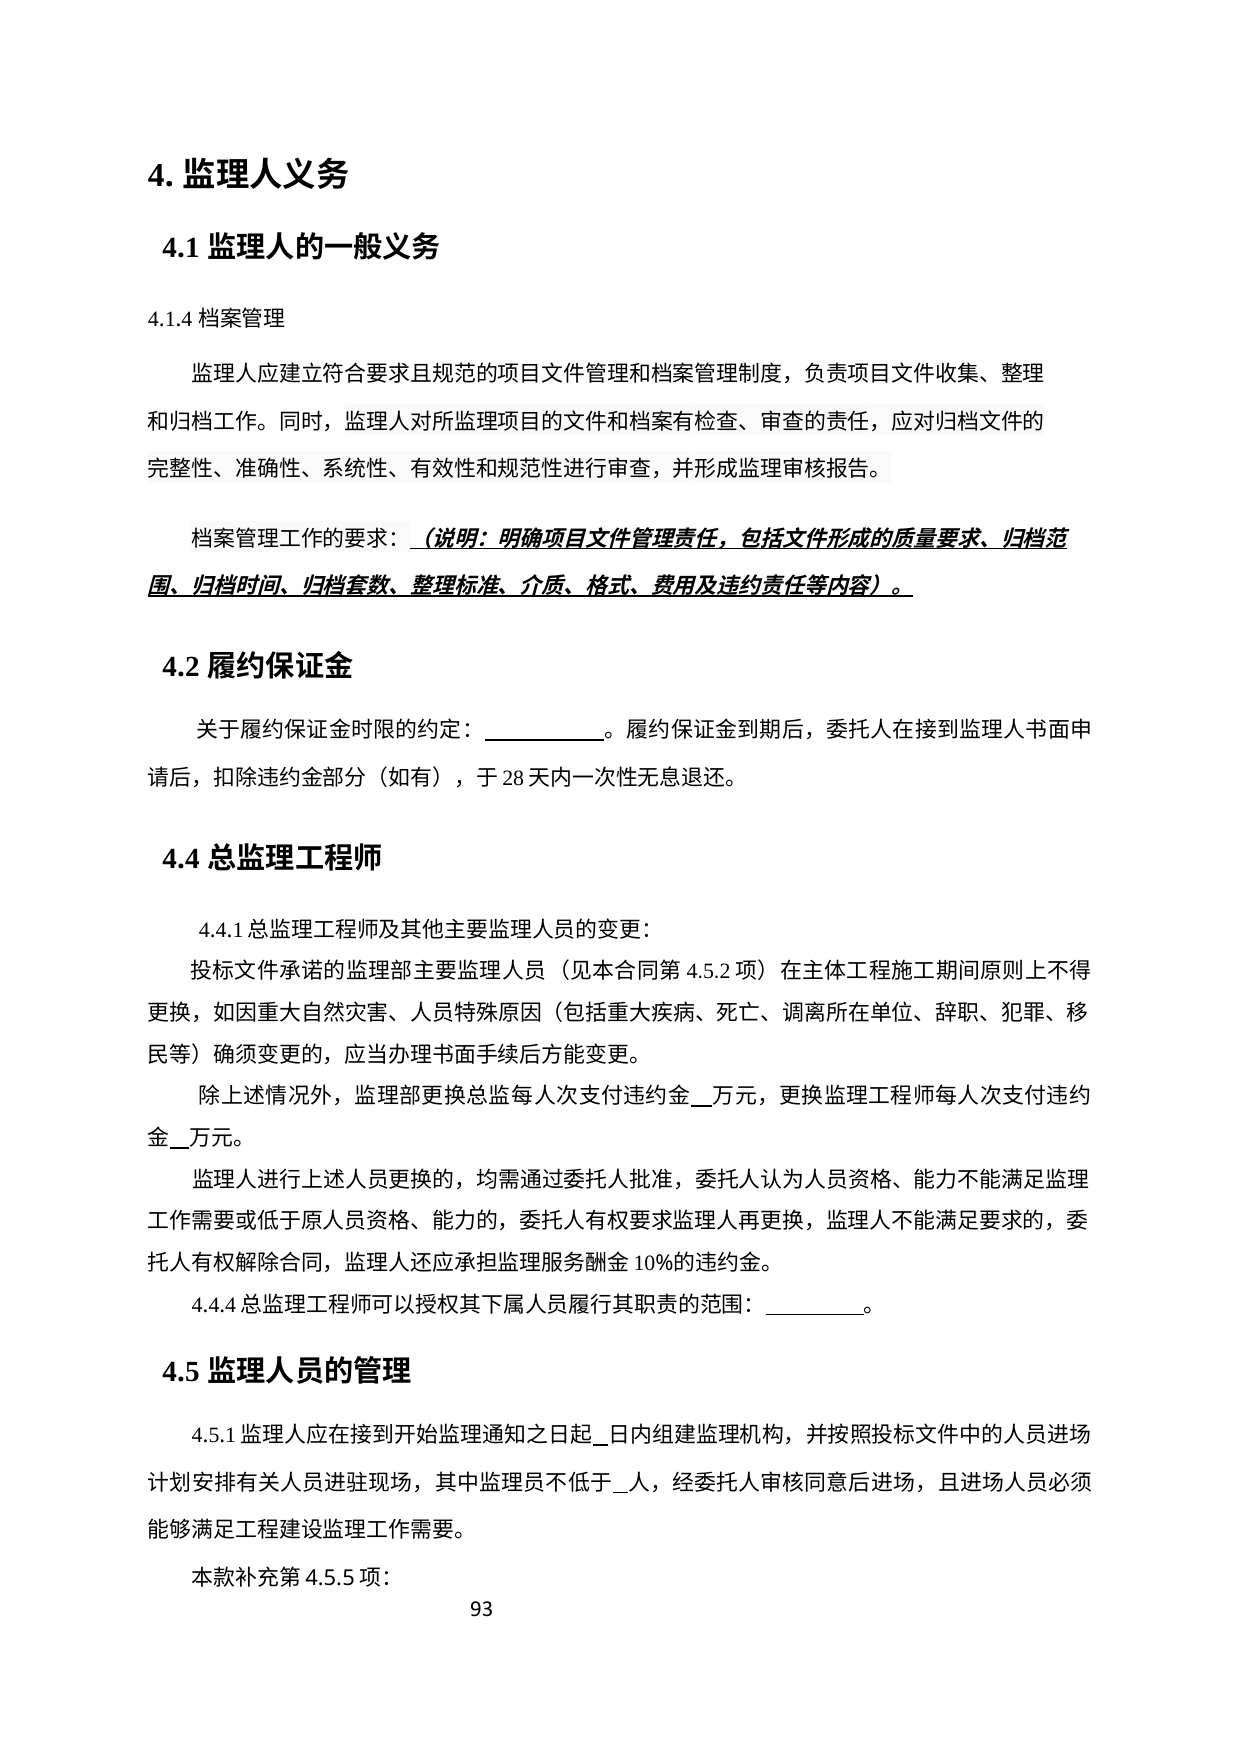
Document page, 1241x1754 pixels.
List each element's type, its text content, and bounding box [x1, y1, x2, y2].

subtitle 4. 监理人义务 [148, 148, 1092, 196]
text 4.1.4 档案管理 [148, 293, 1056, 334]
text 监理人进行上述人员更换的，均需通过委托人批准，委托人认为人员资格、能力不能满足监理工作需要或低于原人员资格、能力的，委托人有权要求监理人再更换，监理人不能满足要求的，委托人有权解除合同，监理人还应承担监理服务酬金10%的违约金。 [148, 1154, 1092, 1279]
text 档案管理工作的要求：（说明：明确项目文件管理责任，包括文件形成的质量要求、归档范围、归档时间、归档套数、整理标准、介质、格式、费用及违约责任等内容）。 [148, 521, 1092, 600]
text 关于履约保证金时限的约定： 。履约保证金到期后，委托人在接到监理人书面申请后，扣除违约金部分（如有），于28天内一次性无息退还。 [148, 712, 1092, 791]
text 监理人应建立符合要求且规范的项目文件管理和档案管理制度，负责项目文件收集、整理和归档工作。同时，监理人对所监理项目的文件和档案有检查、审查的责任，应对归档文件的完整性、准确性、系统性、有效性和规范性进行审查，并形成监理审核报告。 [148, 356, 1056, 483]
text 投标文件承诺的监理部主要监理人员（见本合同第4.5.2项）在主体工程施工期间原则上不得更换，如因重大自然灾害、人员特殊原因（包括重大疾病、死亡、调离所在单位、辞职、犯罪、移民等）确须变更的，应当办理书面手续后方能变更。 [148, 945, 1092, 1070]
text 4.4.1总监理工程师及其他主要监理人员的变更： [148, 904, 1092, 945]
text 4.4.4总监理工程师可以授权其下属人员履行其职责的范围： 。 [148, 1279, 1092, 1320]
text 本款补充第4.5.5项： [148, 1559, 1092, 1591]
text 除上述情况外，监理部更换总监每人次支付违约金 万元，更换监理工程师每人次支付违约金 万元。 [148, 1070, 1092, 1154]
text 4.5.1监理人应在接到开始监理通知之日起 日内组建监理机构，并按照投标文件中的人员进场计划安排有关人员进驻现场，其中监理员不低于 人，经委托人审核同意后进场，且进场人员必须能够满足工程建设监理工作需要。 [148, 1417, 1092, 1544]
subtitle 4.2 履约保证金 [148, 643, 1092, 685]
subtitle 4.5 监理人员的管理 [148, 1347, 1092, 1390]
subtitle 4.4 总监理工程师 [148, 834, 1092, 877]
subtitle 4.1 监理人的一般义务 [148, 223, 1092, 266]
